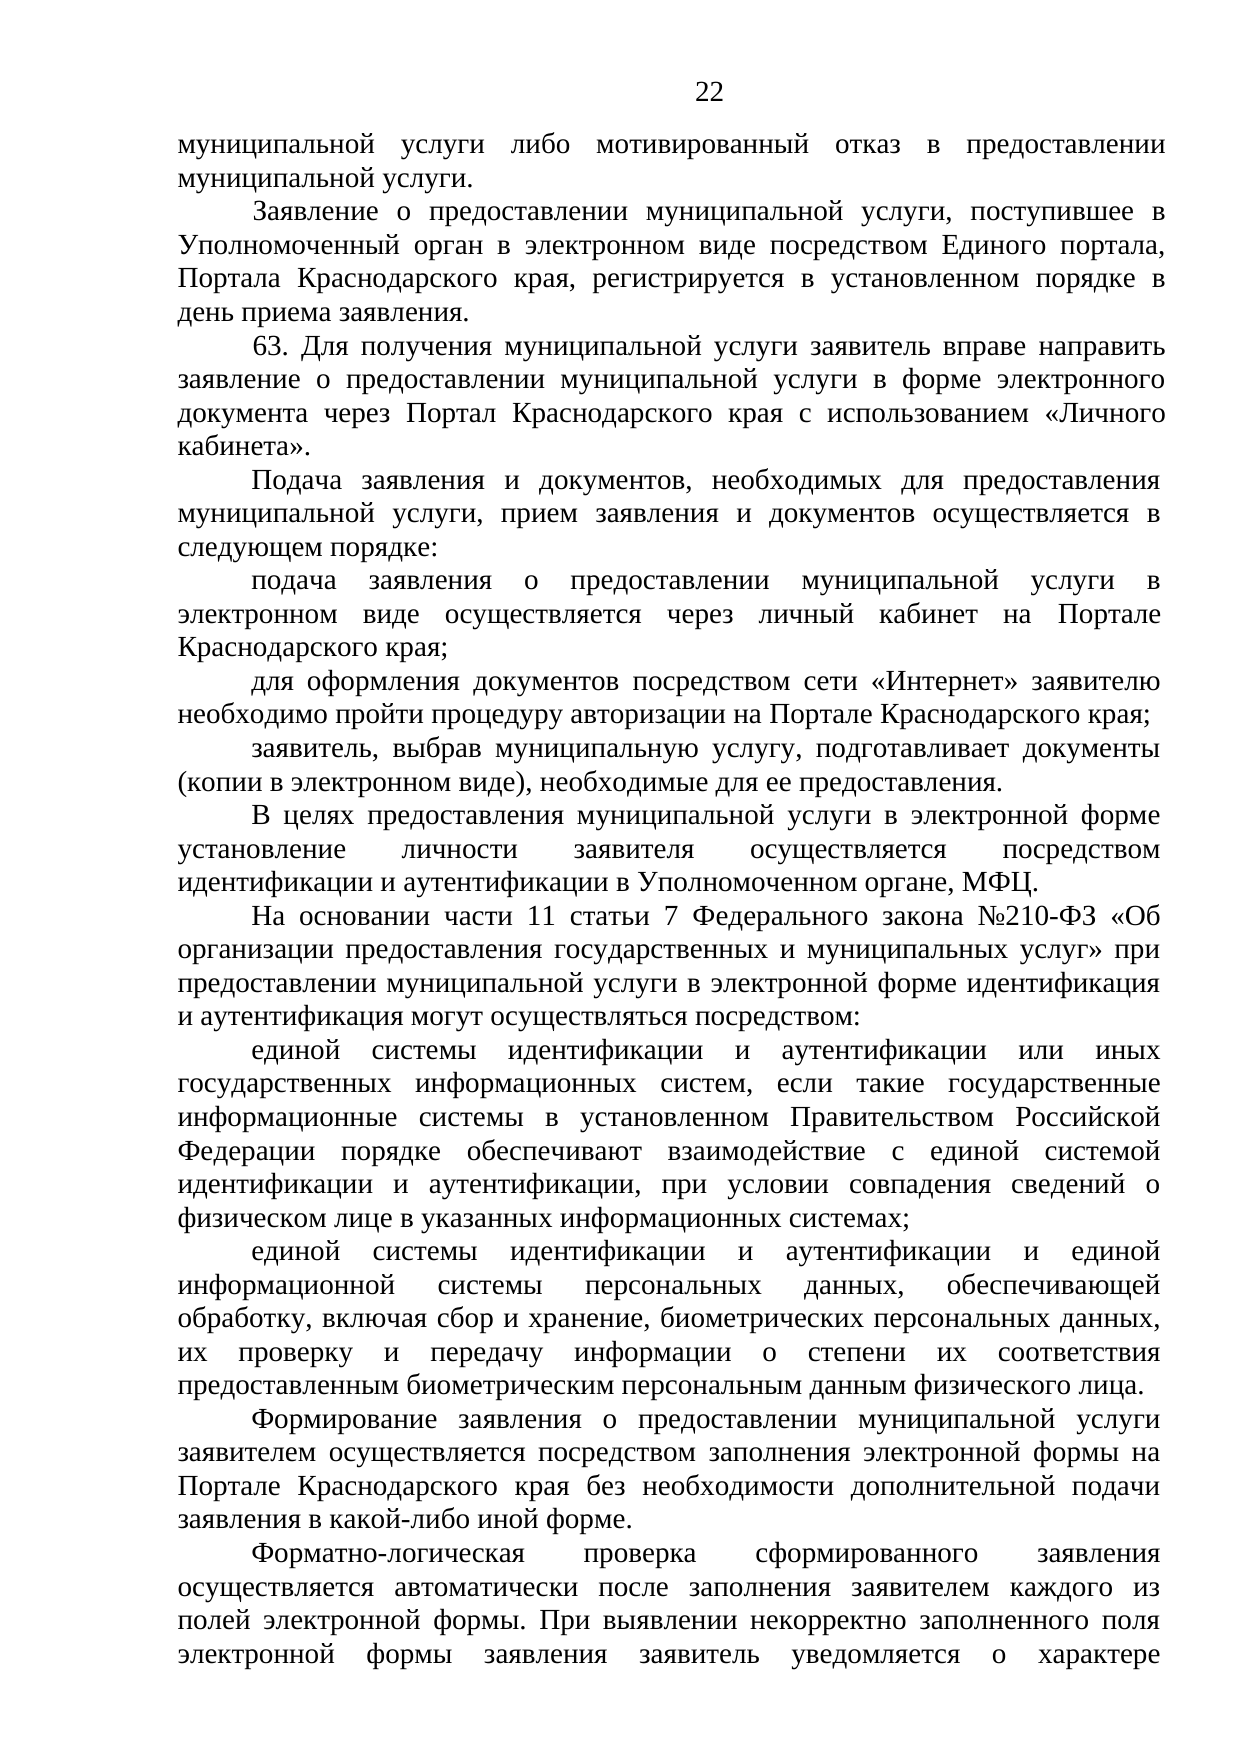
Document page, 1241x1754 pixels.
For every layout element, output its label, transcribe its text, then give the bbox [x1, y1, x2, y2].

text Заявление о предоставлении муниципальной услуги, поступившее в Уполномоченный орган в электронном виде посредством Единого портала, Портала Краснодарского края, регистрируется в установленном порядке в день приема заявления. [177, 193, 1166, 328]
text единой системы идентификации и аутентификации и единой информационной системы персональных данных, обеспечивающей обработку, включая сбор и хранение, биометрических персональных данных, их проверку и передачу информации о степени их соответствия предоставленным биометрическим персональным данным физического лица. [177, 1233, 1161, 1401]
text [177, 1535, 1161, 1669]
text единой системы идентификации и аутентификации или иных государственных информационных систем, если такие государственные информационные системы в установленном Правительством Российской Федерации порядке обеспечивают взаимодействие с единой системой идентификации и аутентификации, при условии совпадения сведений о физическом лице в указанных информационных системах; [177, 1032, 1161, 1233]
text заявитель, выбрав муниципальную услугу, подготавливает документы (копии в электронном виде), необходимые для ее предоставления. [177, 730, 1161, 797]
text 63. Для получения муниципальной услуги заявитель вправе направить заявление о предоставлении муниципальной услуги в форме электронного документа через Портал Краснодарского края с использованием «Личного кабинета». [177, 328, 1166, 462]
text В целях предоставления муниципальной услуги в электронной форме установление личности заявителя осуществляется посредством идентификации и аутентификации в Уполномоченном органе, МФЦ. [177, 797, 1161, 898]
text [177, 126, 1166, 193]
text для оформления документов посредством сети «Интернет» заявителю необходимо пройти процедуру авторизации на Портале Краснодарского края; [177, 663, 1161, 730]
text Подача заявления и документов, необходимых для предоставления муниципальной услуги, прием заявления и документов осуществляется в следующем порядке: [177, 462, 1161, 562]
text Формирование заявления о предоставлении муниципальной услуги заявителем осуществляется посредством заполнения электронной формы на Портале Краснодарского края без необходимости дополнительной подачи заявления в какой-либо иной форме. [177, 1401, 1161, 1535]
text подача заявления о предоставлении муниципальной услуги в электронном виде осуществляется через личный кабинет на Портале Краснодарского края; [177, 562, 1161, 663]
text На основании части 11 статьи 7 Федерального закона №210-ФЗ «Об организации предоставления государственных и муниципальных услуг» при предоставлении муниципальной услуги в электронной форме идентификация и аутентификация могут осуществляться посредством: [177, 898, 1161, 1032]
